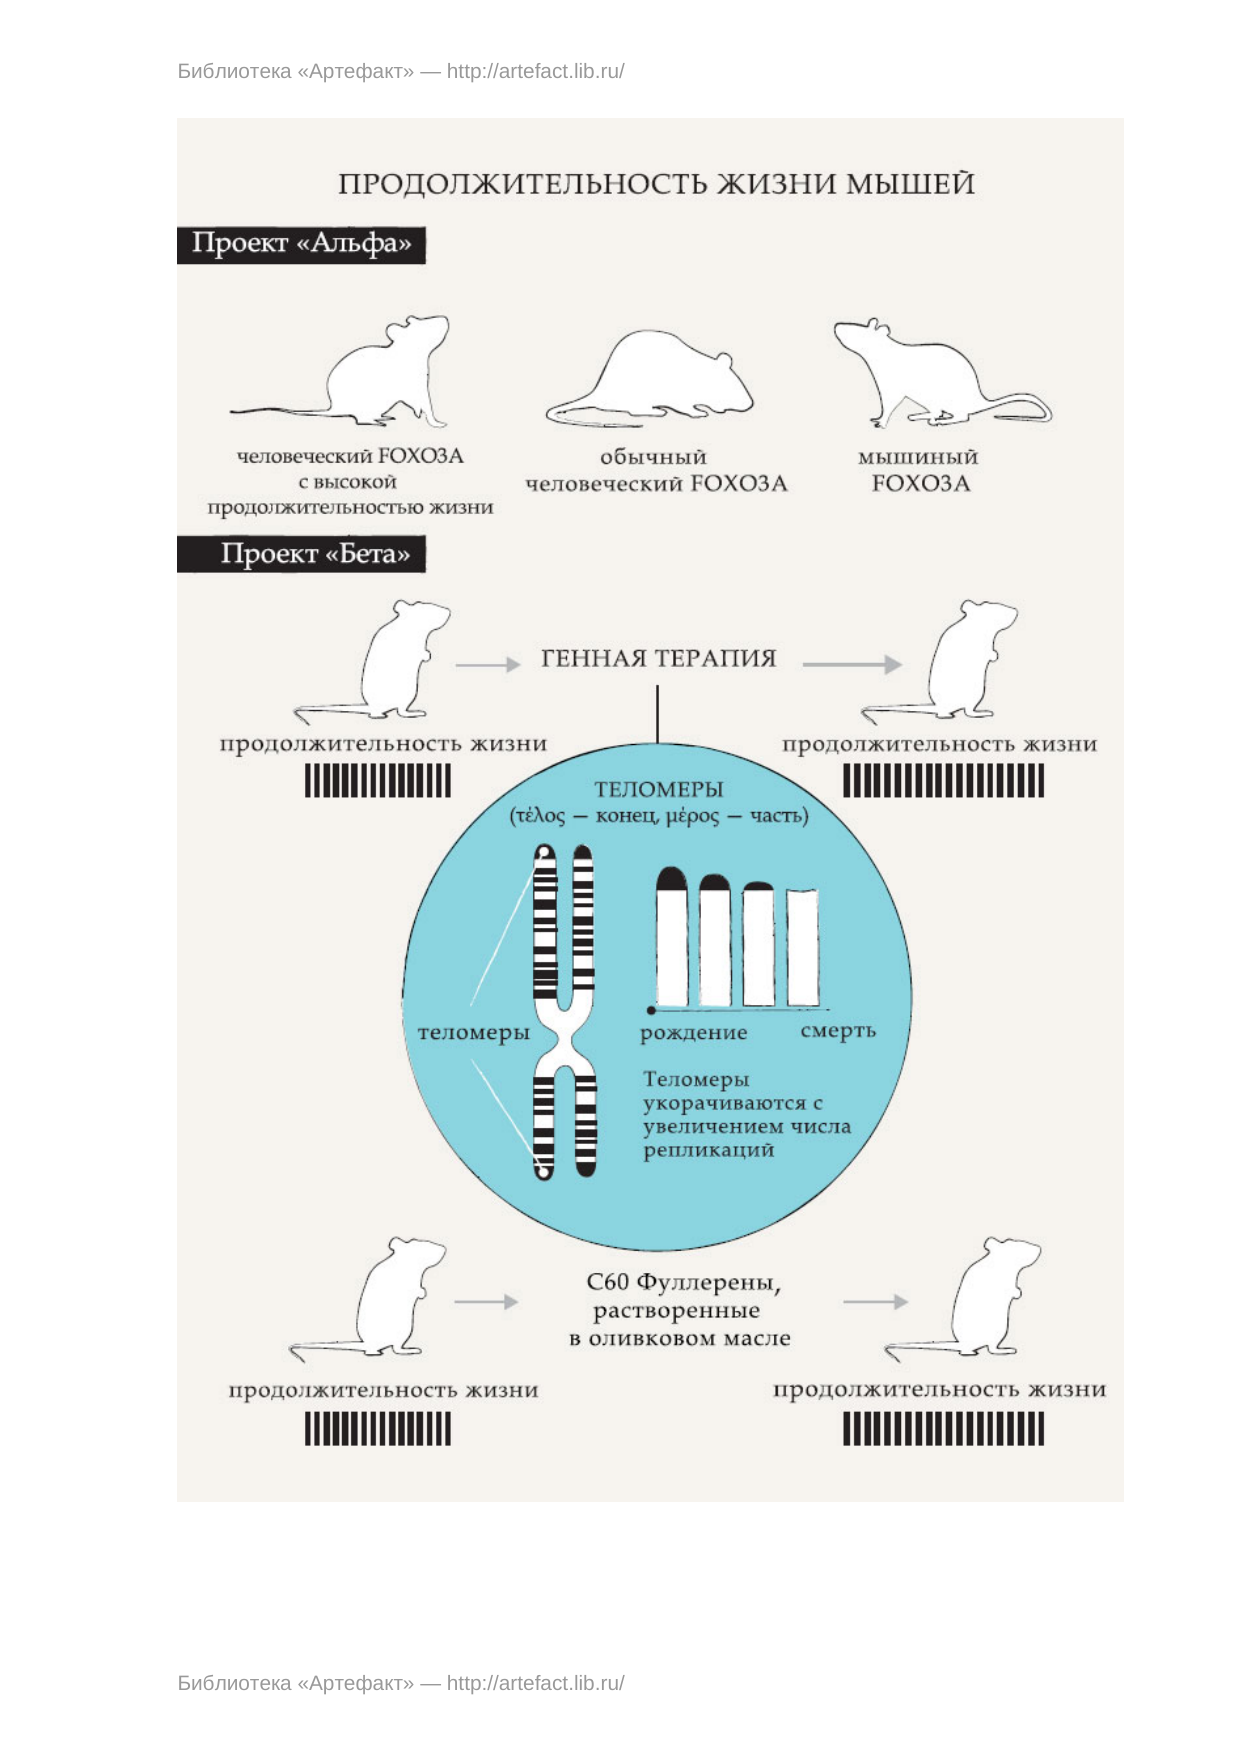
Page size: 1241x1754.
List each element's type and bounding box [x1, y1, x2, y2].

picture [177, 118, 1124, 1502]
